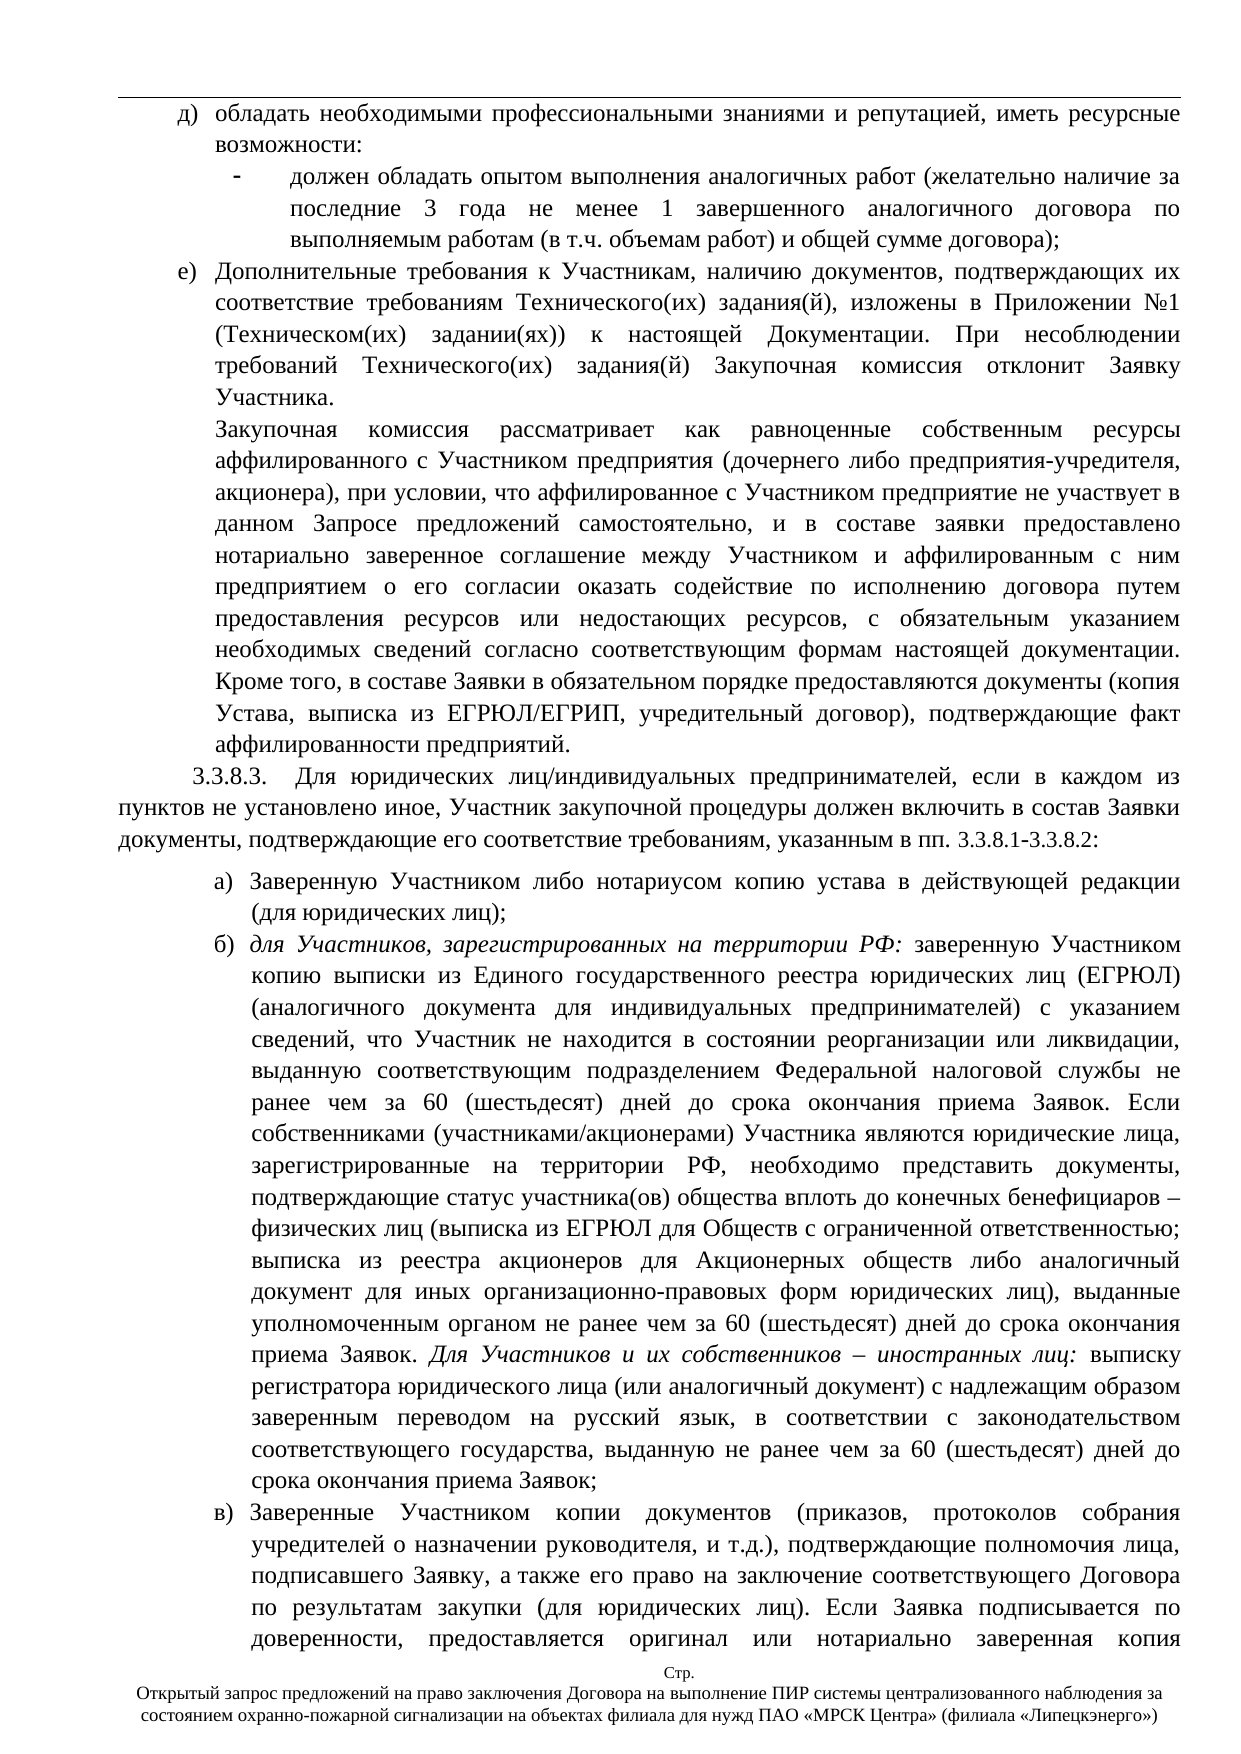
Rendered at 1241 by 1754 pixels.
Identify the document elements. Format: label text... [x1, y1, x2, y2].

list Для юридических лиц/индивидуальных предпринимателей, если в каждом из пунктов не установлено иное, Участник закупочной процедуры должен включить в состав Заявки документы, подтверждающие его соответствие требованиям, указанным в пп. 3.3.8.1-3.3.8.2: [118, 761, 1181, 853]
list Заверенную Участником либо нотариусом копию устава в действующей редакции (для юридических лиц); [213, 866, 1181, 926]
list Дополнительные требования к Участникам, наличию документов, подтверждающих их соответствие требованиям Технического(их) задания(й), изложены в Приложении №1 (Техническом(их) задании(ях)) к настоящей Документации. При несоблюдении требований Технического(их) задания(й) Закупочная комиссия отклонит Заявку Участника. [177, 256, 1181, 411]
list обладать необходимыми профессиональными знаниями и репутацией, иметь ресурсные возможности: [177, 98, 1181, 158]
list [213, 1497, 1181, 1652]
text Закупочная комиссия рассматривает как равноценные собственным ресурсы аффилированного с Участником предприятия (дочернего либо предприятия-учредителя, акционера), при условии, что аффилированное с Участником предприятие не участвует в данном Запросе предложений самостоятельно, и в составе заявки предоставлено нотариально заверенное соглашение между Участником и аффилированным с ним предприятием о его согласии оказать содействие по исполнению договора путем предоставления ресурсов или недостающих ресурсов, с обязательным указанием необходимых сведений согласно соответствующим формам настоящей документации. Кроме того, в составе Заявки в обязательном порядке предоставляются документы (копия Устава, выписка из ЕГРЮЛ/ЕГРИП, учредительный договор), подтверждающие факт аффилированности предприятий. [215, 414, 1181, 758]
list должен обладать опытом выполнения аналогичных работ (желательно наличие за последние 3 года не менее 1 завершенного аналогичного договора по выполняемым работам (в т.ч. объемам работ) и общей сумме договора); [233, 161, 1181, 253]
list для Участников, зарегистрированных на территории РФ: заверенную Участником копию выписки из Единого государственного реестра юридических лиц (ЕГРЮЛ) (аналогичного документа для индивидуальных предпринимателей) с указанием сведений, что Участник не находится в состоянии реорганизации или ликвидации, выданную соответствующим подразделением Федеральной налоговой службы не ранее чем за 60 (шестьдесят) дней до срока окончания приема Заявок. Если собственниками (участниками/акционерами) Участника являются юридические лица, зарегистрированные на территории РФ, необходимо представить документы, подтверждающие статус участника(ов) общества вплоть до конечных бенефициаров – физических лиц (выписка из ЕГРЮЛ для Обществ с ограниченной ответственностью; выписка из реестра акционеров для Акционерных обществ либо аналогичный документ для иных организационно-правовых форм юридических лиц), выданные уполномоченным органом не ранее чем за 60 (шестьдесят) дней до срока окончания приема Заявок. Для Участников и их собственников – иностранных лиц: выписку регистратора юридического лица (или аналогичный документ) с надлежащим образом заверенным переводом на русский язык, в соответствии с законодательством соответствующего государства, выданную не ранее чем за 60 (шестьдесят) дней до срока окончания приема Заявок; [213, 929, 1181, 1494]
